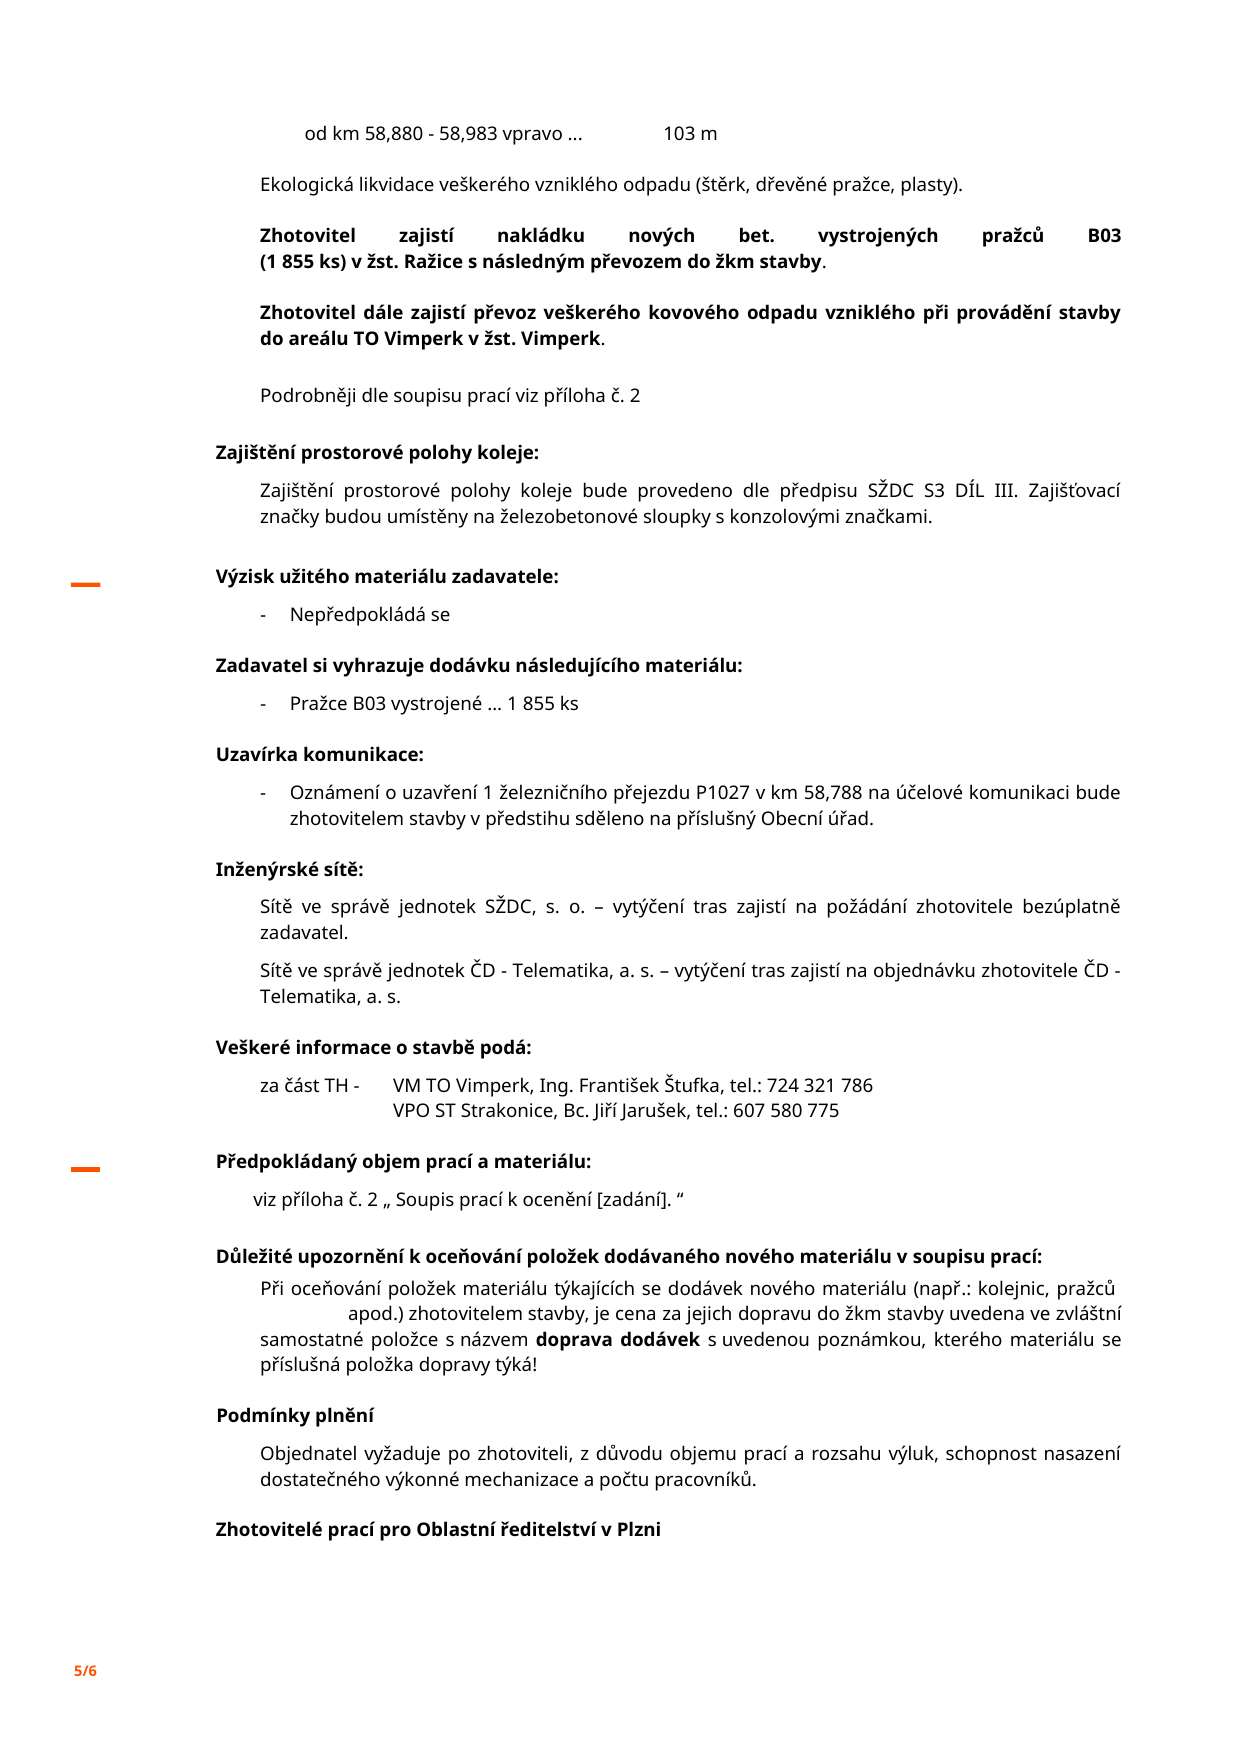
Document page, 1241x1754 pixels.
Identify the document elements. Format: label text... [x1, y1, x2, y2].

text Inženýrské sítě: [216, 856, 1122, 881]
text Ekologická likvidace veškerého vzniklého odpadu (štěrk, dřevěné pražce, plasty). [260, 172, 1122, 197]
text Zhotovitel zajistí nakládku nových bet. vystrojených pražců B03 (1 855 ks) v žst. Ražice s následným převozem do žkm stavby. [260, 223, 1122, 274]
list Nepředpokládá se [260, 601, 1122, 627]
text za část TH - VM TO Vimperk, Ing. František Štufka, tel.: 724 321 786 [260, 1072, 1122, 1097]
text Sítě ve správě jednotek ČD - Telematika, a. s. – vytýčení tras zajistí na objednávku zhotovitele ČD - Telematika, a. s. [260, 957, 1122, 1008]
text Veškeré informace o stavbě podá: [216, 1034, 1122, 1059]
text Zajištění prostorové polohy koleje: [216, 439, 1122, 465]
text viz příloha č. 2 „ Soupis prací k ocenění [zadání]. “ [216, 1186, 1122, 1212]
text Podrobněji dle soupisu prací viz příloha č. 2 [260, 382, 1122, 408]
text Zadavatel si vyhrazuje dodávku následujícího materiálu: [216, 652, 1122, 678]
text Důležité upozornění k oceňování položek dodávaného nového materiálu v soupisu prací: [216, 1243, 1122, 1269]
text Zajištění prostorové polohy koleje bude provedeno dle předpisu SŽDC S3 DÍL III. Zajišťovací značky budou umístěny na železobetonové sloupky s konzolovými značkami. [260, 477, 1122, 528]
text Sítě ve správě jednotek SŽDC, s. o. – vytýčení tras zajistí na požádání zhotovitele bezúplatně zadavatel. [260, 894, 1122, 945]
text Při oceňování položek materiálu týkajících se dodávek nového materiálu (např.: kolejnic, pražců apod.) zhotovitelem stavby, je cena za jejich dopravu do žkm stavby uvedena ve zvláštní samostatné položce s názvem doprava dodávek s uvedenou poznámkou, kterého materiálu se příslušná položka dopravy týká! [260, 1275, 1122, 1377]
text Zhotovitelé prací pro Oblastní ředitelství v Plzni [216, 1517, 1122, 1542]
text - Oznámení o uzavření 1 železničního přejezdu P1027 v km 58,788 na účelové komunikaci bude zhotovitelem stavby v předstihu sděleno na příslušný Obecní úřad. [260, 779, 1122, 830]
text Uzavírka komunikace: [216, 741, 1122, 767]
text Zhotovitel dále zajistí převoz veškerého kovového odpadu vzniklého při provádění stavby do areálu TO Vimperk v žst. Vimperk. [260, 299, 1122, 350]
text VPO ST Strakonice, Bc. Jiří Jarušek, tel.: 607 580 775 [260, 1097, 1122, 1123]
text Objednatel vyžaduje po zhotoviteli, z důvodu objemu prací a rozsahu výluk, schopnost nasazení dostatečného výkonné mechanizace a počtu pracovníků. [253, 1441, 1122, 1492]
list Pražce B03 vystrojené … 1 855 ks [260, 690, 1122, 716]
text od km 58,880 - 58,983 vpravo ... 103 m [304, 121, 1122, 146]
text Předpokládaný objem prací a materiálu: [216, 1148, 1122, 1173]
text Podmínky plnění [216, 1403, 1122, 1428]
text Výzisk užitého materiálu zadavatele: [216, 563, 1122, 589]
